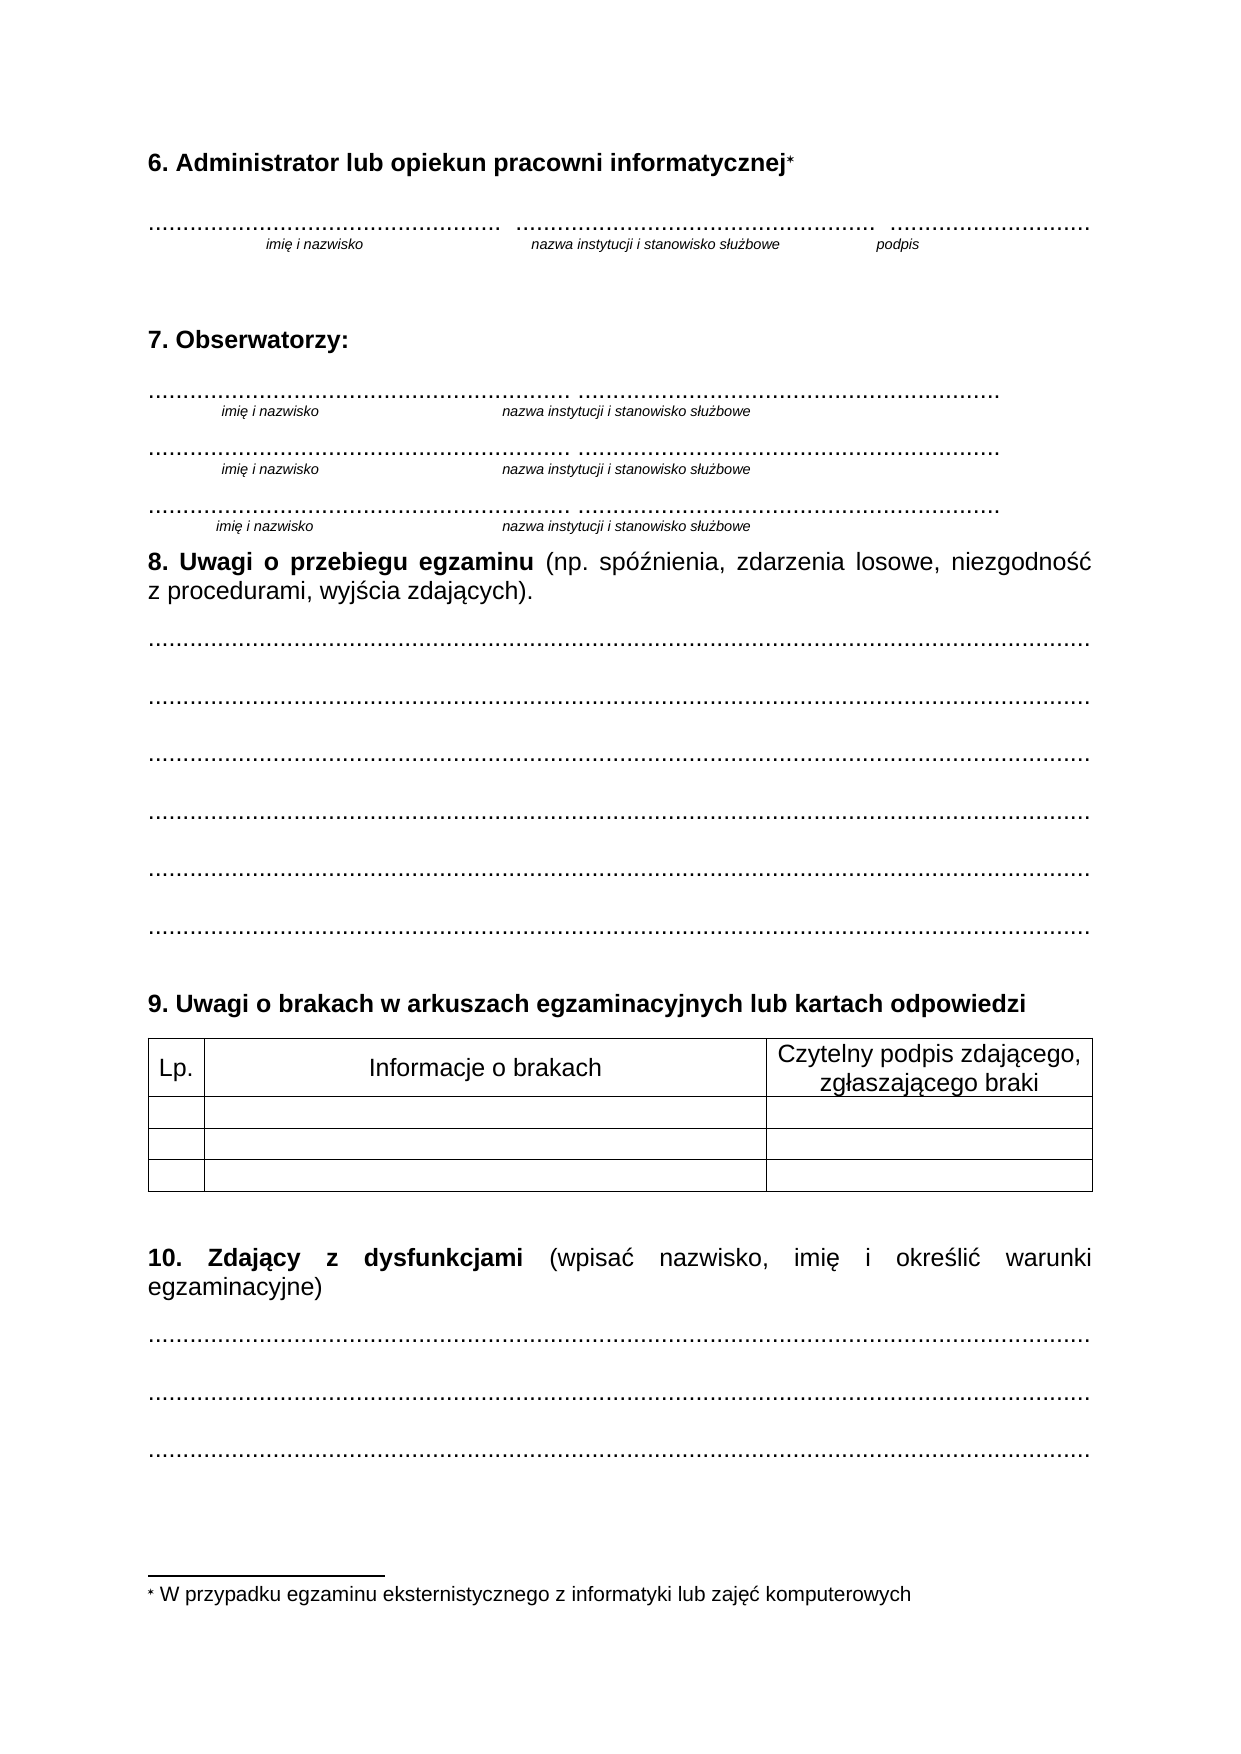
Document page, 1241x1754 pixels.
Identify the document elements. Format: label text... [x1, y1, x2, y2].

text 6. Administrator lub opiekun pracowni informatycznej [148, 148, 1093, 176]
table_header Czytelny podpis zdającego, zgłaszającego braki [767, 1039, 1092, 1096]
table_header Informacje o brakach [205, 1039, 766, 1096]
text ........................................................................................................................................ [148, 681, 1093, 709]
table_header Lp. [149, 1039, 204, 1096]
text ........................................................................................................................................ [148, 623, 1093, 652]
text imię i nazwisko nazwa instytucji i stanowisko służbowe [148, 403, 1093, 432]
text ............................................................. ............................................................. [148, 374, 1093, 403]
table_cell [205, 1160, 766, 1191]
text ........................................................................................................................................ [148, 911, 1093, 939]
text 8. Uwagi o przebiegu egzaminu (np. spóźnienia, zdarzenia losowe, niezgodność z procedurami, wyjścia zdających). [148, 547, 1093, 604]
text ........................................................................................................................................ [148, 796, 1093, 824]
text ........................................................................................................................................ [148, 1377, 1093, 1405]
text 7. Obserwatorzy: [148, 326, 1093, 354]
text imię i nazwisko nazwa instytucji i stanowisko służbowe podpis [148, 236, 1093, 264]
table_cell [149, 1097, 204, 1128]
table_cell [205, 1097, 766, 1128]
text imię i nazwisko nazwa instytucji i stanowisko służbowe [148, 518, 1093, 547]
text ........................................................................................................................................ [148, 738, 1093, 767]
table_cell [205, 1129, 766, 1159]
text ............................................................. ............................................................. [148, 489, 1093, 518]
text ........................................................................................................................................ [148, 1319, 1093, 1348]
table_cell [767, 1097, 1092, 1128]
table_cell [767, 1129, 1092, 1159]
text ........................................................................................................................................ [148, 853, 1093, 882]
text ............................................................. ............................................................. [148, 432, 1093, 461]
table_cell [767, 1160, 1092, 1191]
text imię i nazwisko nazwa instytucji i stanowisko służbowe [148, 461, 1093, 489]
text 9. Uwagi o brakach w arkuszach egzaminacyjnych lub kartach odpowiedzi [148, 989, 1093, 1017]
table_cell [149, 1129, 204, 1159]
table_cell [149, 1160, 204, 1191]
subtitle 10. Zdający z dysfunkcjami (wpisać nazwisko, imię i określić warunki egzaminacyjne) [148, 1243, 1093, 1300]
text ................................................... .................................................... ............................. [148, 207, 1093, 236]
text ........................................................................................................................................ [148, 1434, 1093, 1463]
